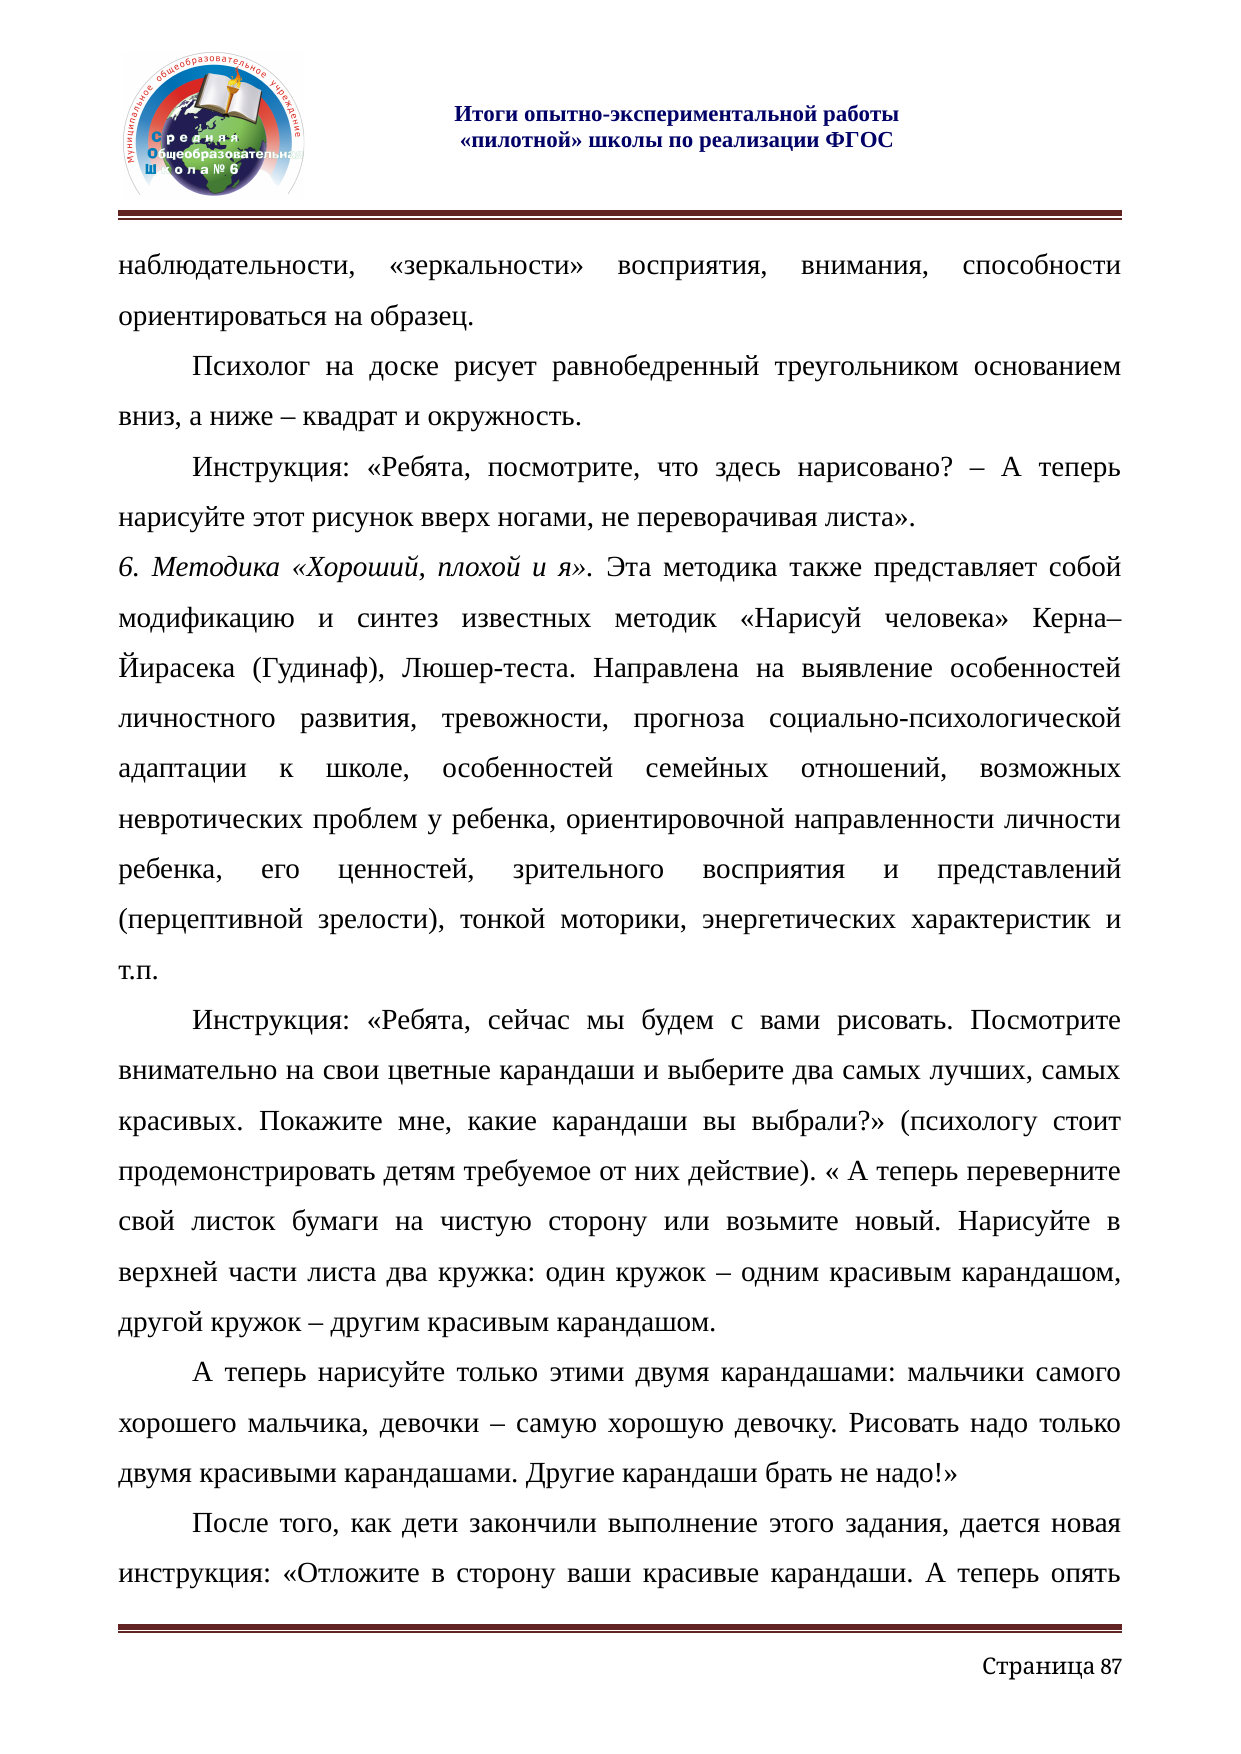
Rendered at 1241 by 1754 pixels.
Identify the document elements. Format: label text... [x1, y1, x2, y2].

text 6. Методика «Хороший, плохой и я». Эта методика также представляет собой модификацию и синтез известных методик «Нарисуй человека» Керна–Йирасека (Гудинаф), Люшер-теста. Направлена на выявление особенностей личностного развития, тревожности, прогноза социально-психологической адаптации к школе, особенностей семейных отношений, возможных невротических проблем у ребенка, ориентировочной направленности личности ребенка, его ценностей, зрительного восприятия и представлений (перцептивной зрелости), тонкой моторики, энергетических характеристик и т.п. [118, 549, 1122, 985]
text А теперь нарисуйте только этими двумя карандашами: мальчики самого хорошего мальчика, девочки – самую хорошую девочку. Рисовать надо только двумя красивыми карандашами. Другие карандаши брать не надо!» [118, 1354, 1122, 1488]
text Инструкция: «Ребята, посмотрите, что здесь нарисовано? – А теперь нарисуйте этот рисунок вверх ногами, не переворачивая листа». [118, 449, 1122, 533]
picture [123, 52, 305, 199]
text Инструкция: «Ребята, сейчас мы будем с вами рисовать. Посмотрите внимательно на свои цветные карандаши и выберите два самых лучших, самых красивых. Покажите мне, какие карандаши вы выбрали?» (психологу стоит продемонстрировать детям требуемое от них действие). « А теперь переверните свой листок бумаги на чистую сторону или возьмите новый. Нарисуйте в верхней части листа два кружка: один кружок – одним красивым карандашом, другой кружок – другим красивым карандашом. [118, 1002, 1122, 1338]
text Психолог на доске рисует равнобедренный треугольником основанием вниз, а ниже – квадрат и окружность. [118, 348, 1122, 432]
